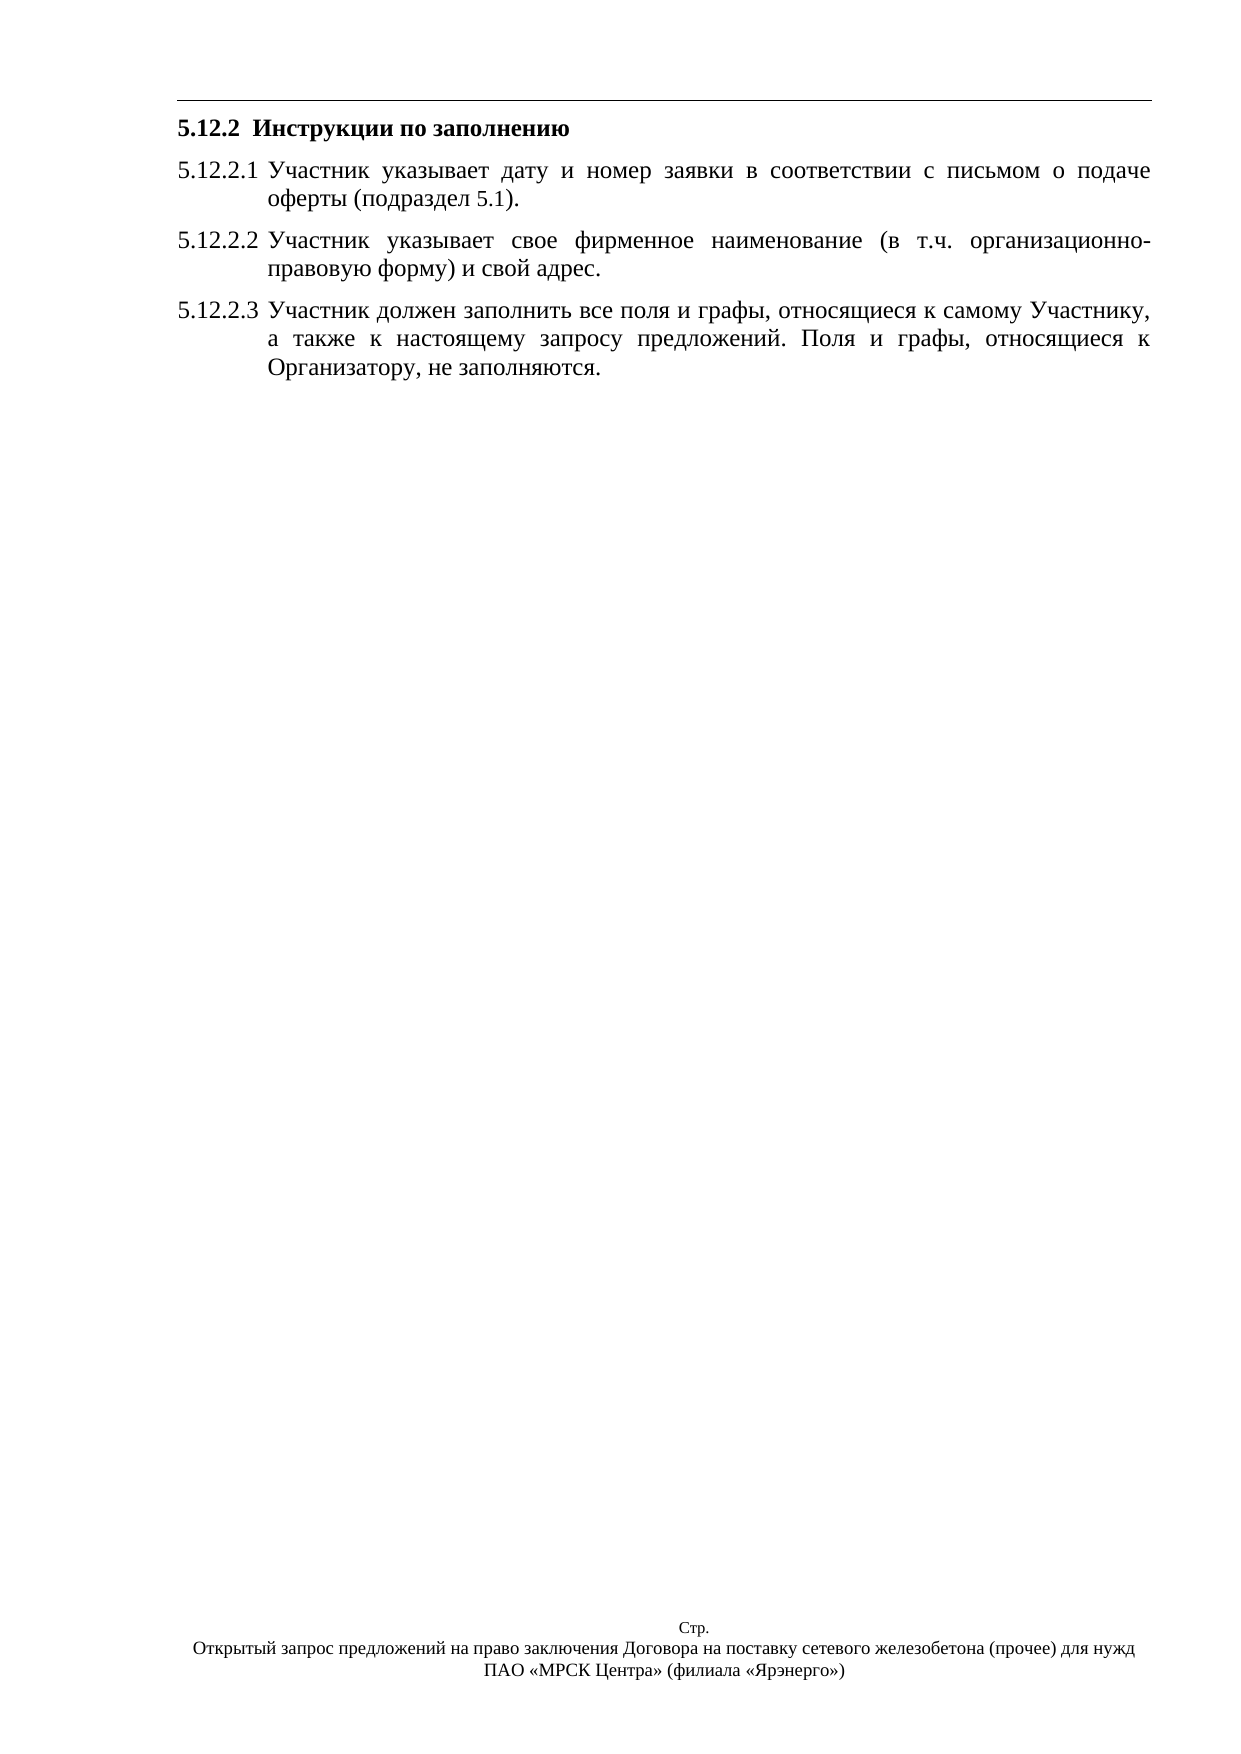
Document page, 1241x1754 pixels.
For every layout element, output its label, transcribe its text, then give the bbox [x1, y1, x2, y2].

list Участник указывает свое фирменное наименование (в т.ч. организационно-правовую форму) и свой адрес. [177, 225, 1152, 282]
subtitle Инструкции по заполнению [177, 113, 1152, 142]
list Участник должен заполнить все поля и графы, относящиеся к самому Участнику, а также к настоящему запросу предложений. Поля и графы, относящиеся к Организатору, не заполняются. [177, 295, 1152, 381]
list Участник указывает дату и номер заявки в соответствии с письмом о подаче оферты (подраздел 5.1). [177, 155, 1152, 212]
